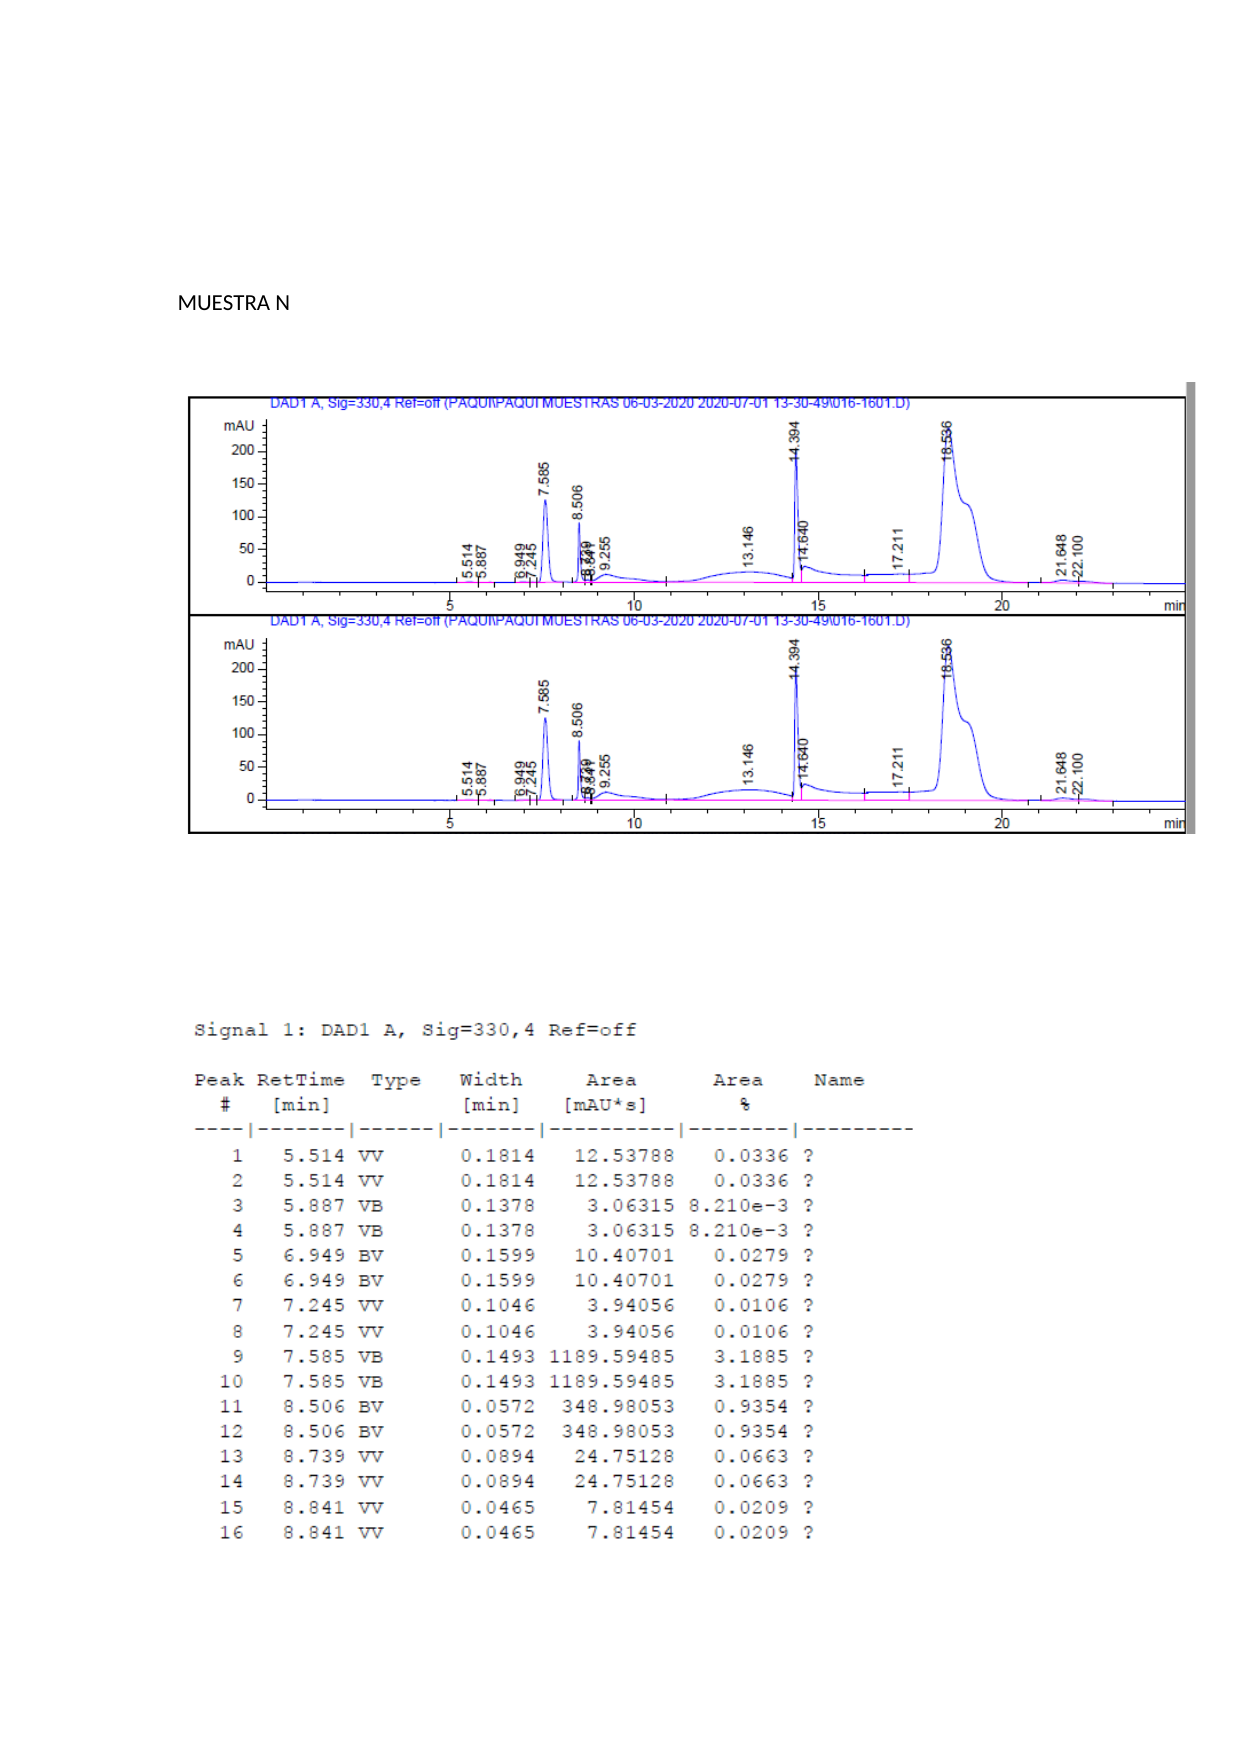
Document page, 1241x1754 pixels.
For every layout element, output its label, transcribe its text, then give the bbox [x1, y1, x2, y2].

text MUESTRA N [177, 288, 1063, 316]
picture [177, 382, 1196, 834]
picture [177, 993, 913, 1563]
